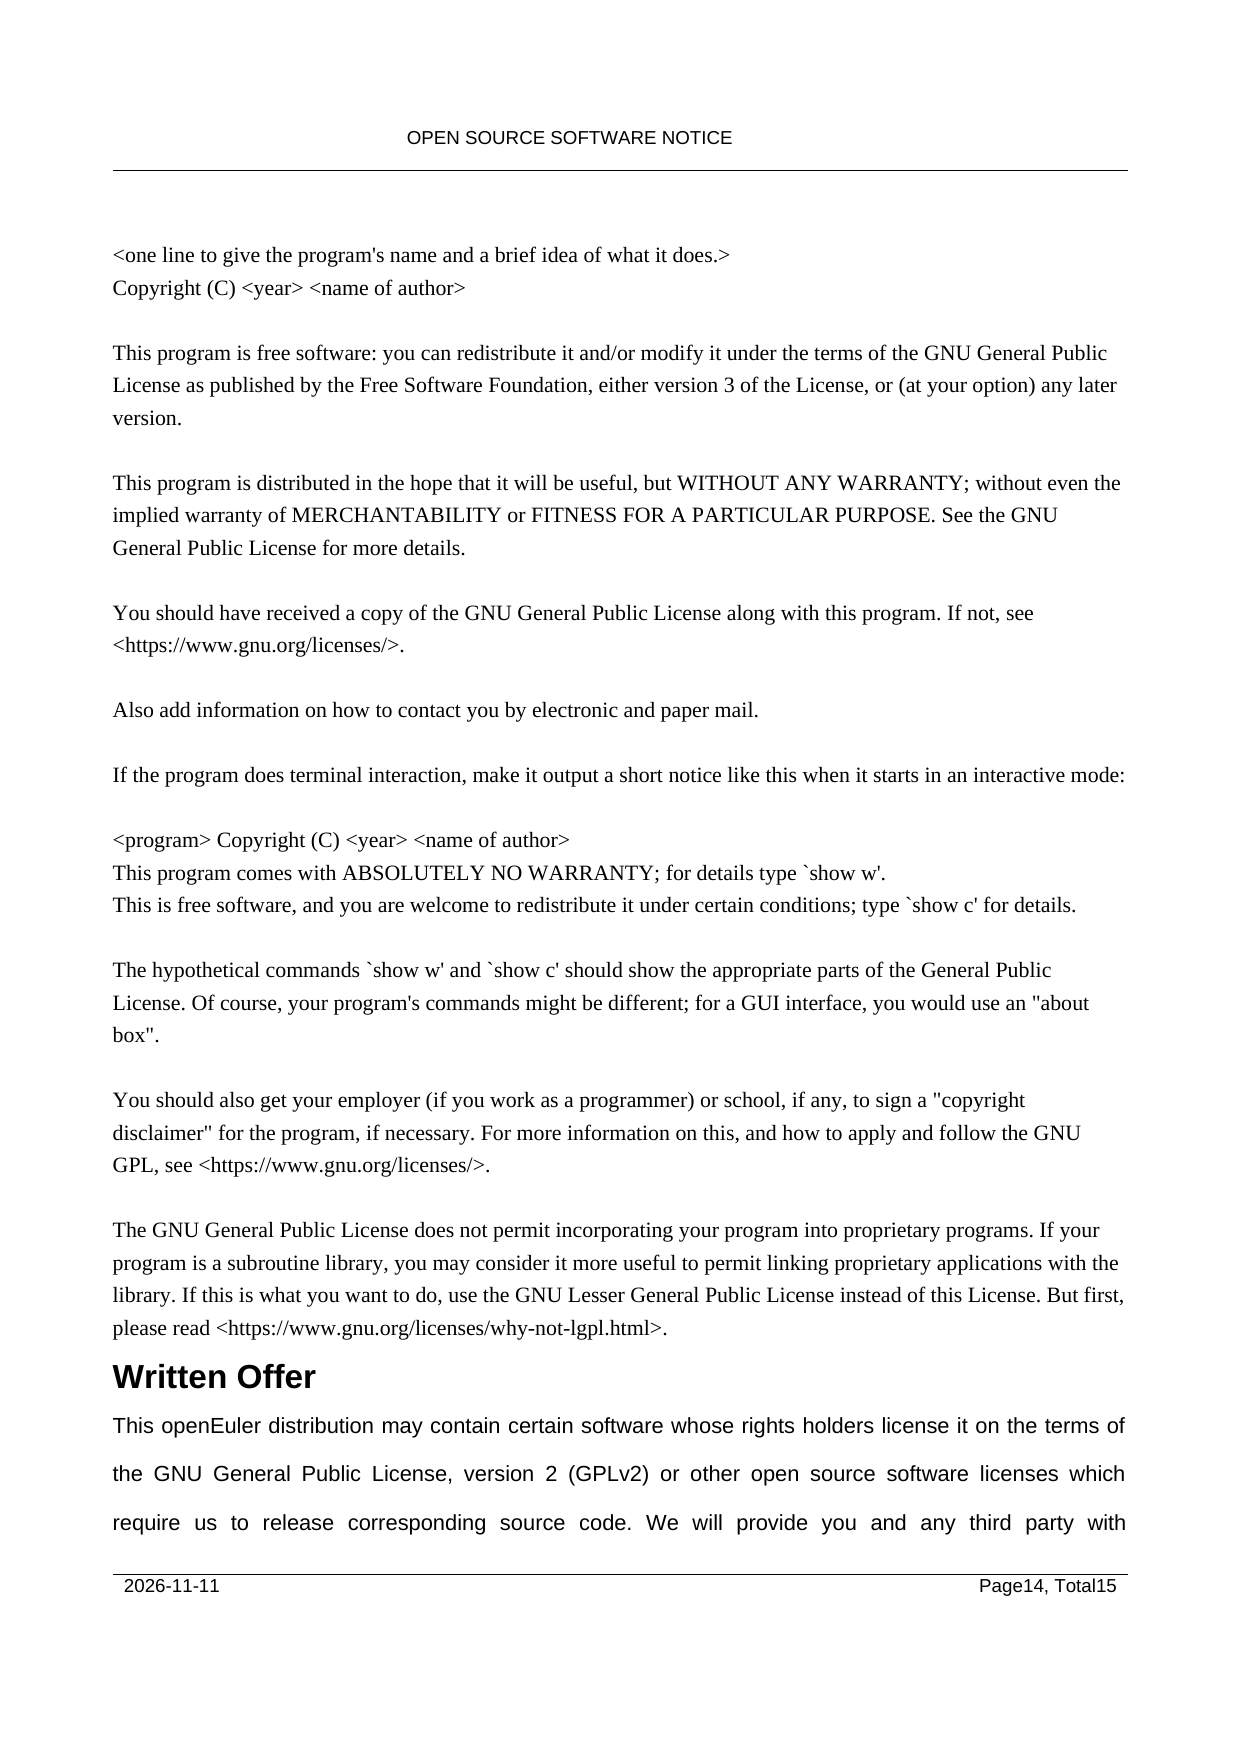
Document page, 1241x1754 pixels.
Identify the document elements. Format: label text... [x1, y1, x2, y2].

text Written Offer [112, 1344, 1128, 1409]
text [112, 1409, 1128, 1539]
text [112, 206, 1128, 1344]
